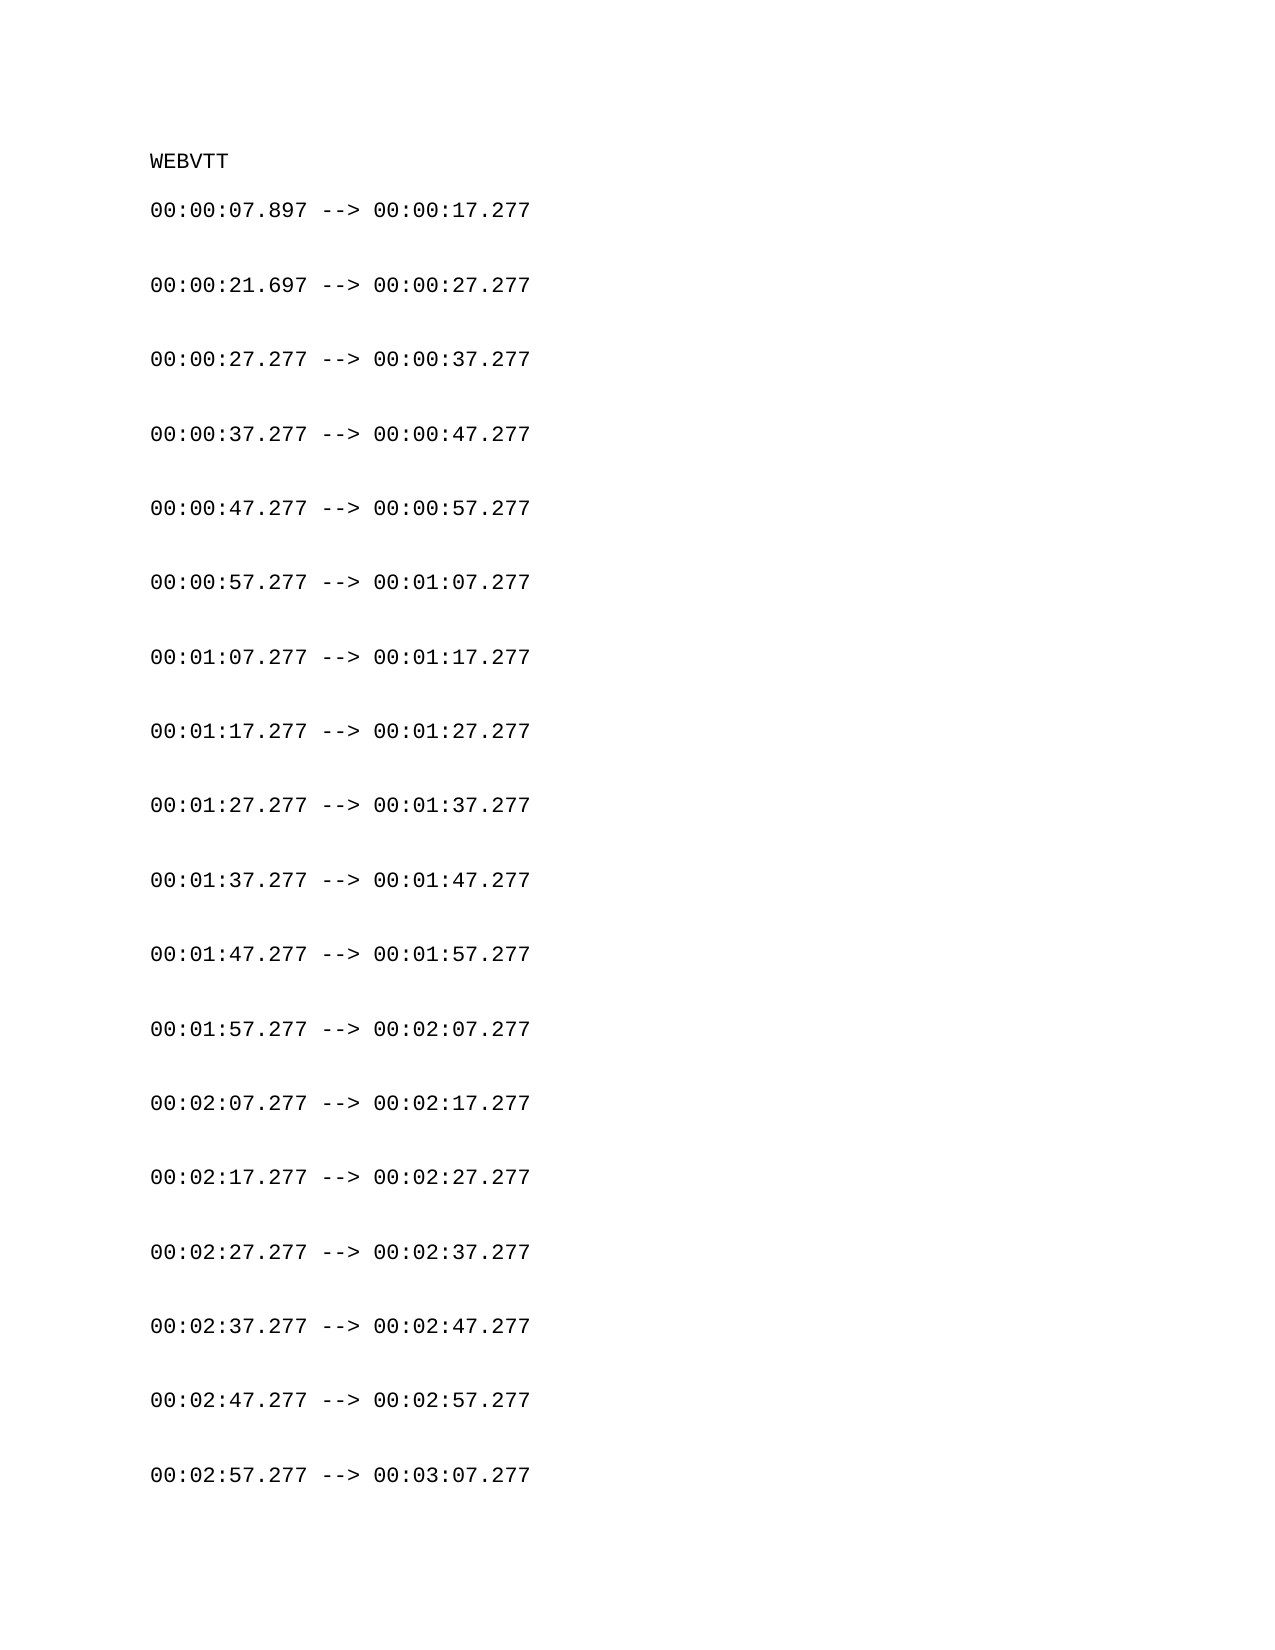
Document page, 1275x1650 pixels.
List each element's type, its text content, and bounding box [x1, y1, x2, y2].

text 00:01:17.277 --> 00:01:27.277 [150, 720, 1125, 745]
text 00:01:27.277 --> 00:01:37.277 [150, 794, 1125, 819]
text WEBVTT [150, 150, 1125, 175]
text 00:01:47.277 --> 00:01:57.277 [150, 943, 1125, 968]
text 00:00:21.697 --> 00:00:27.277 [150, 274, 1125, 299]
text 00:00:27.277 --> 00:00:37.277 [150, 348, 1125, 373]
text 00:01:07.277 --> 00:01:17.277 [150, 646, 1125, 671]
text 00:02:07.277 --> 00:02:17.277 [150, 1092, 1125, 1117]
text 00:02:27.277 --> 00:02:37.277 [150, 1241, 1125, 1266]
text 00:02:37.277 --> 00:02:47.277 [150, 1315, 1125, 1340]
text 00:02:47.277 --> 00:02:57.277 [150, 1389, 1125, 1414]
text 00:01:37.277 --> 00:01:47.277 [150, 869, 1125, 894]
text 00:02:57.277 --> 00:03:07.277 [150, 1464, 1125, 1489]
text 00:02:17.277 --> 00:02:27.277 [150, 1166, 1125, 1191]
text 00:00:57.277 --> 00:01:07.277 [150, 571, 1125, 596]
text 00:00:47.277 --> 00:00:57.277 [150, 497, 1125, 522]
text 00:00:37.277 --> 00:00:47.277 [150, 423, 1125, 447]
text 00:00:07.897 --> 00:00:17.277 [150, 199, 1125, 224]
text 00:01:57.277 --> 00:02:07.277 [150, 1018, 1125, 1042]
